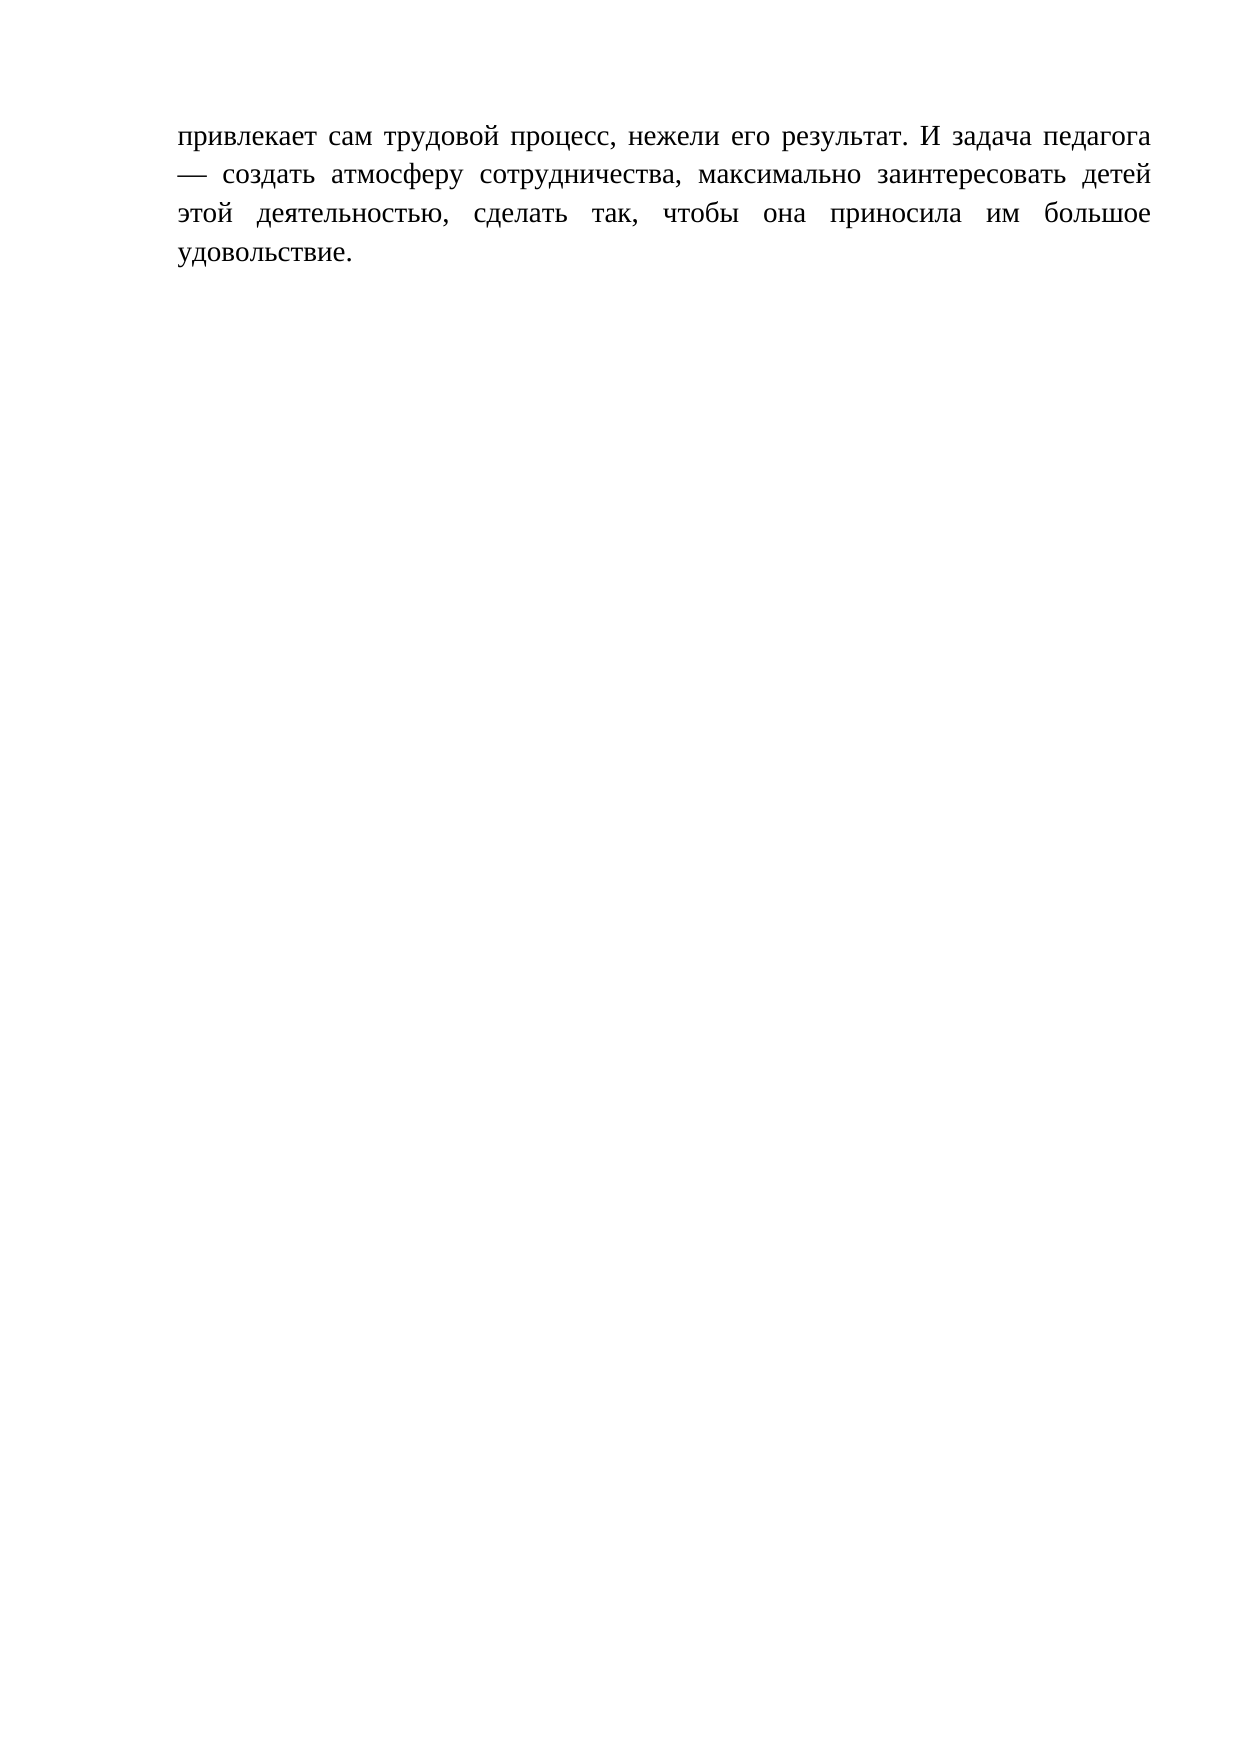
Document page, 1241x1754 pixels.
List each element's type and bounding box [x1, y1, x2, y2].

text [177, 118, 1152, 267]
